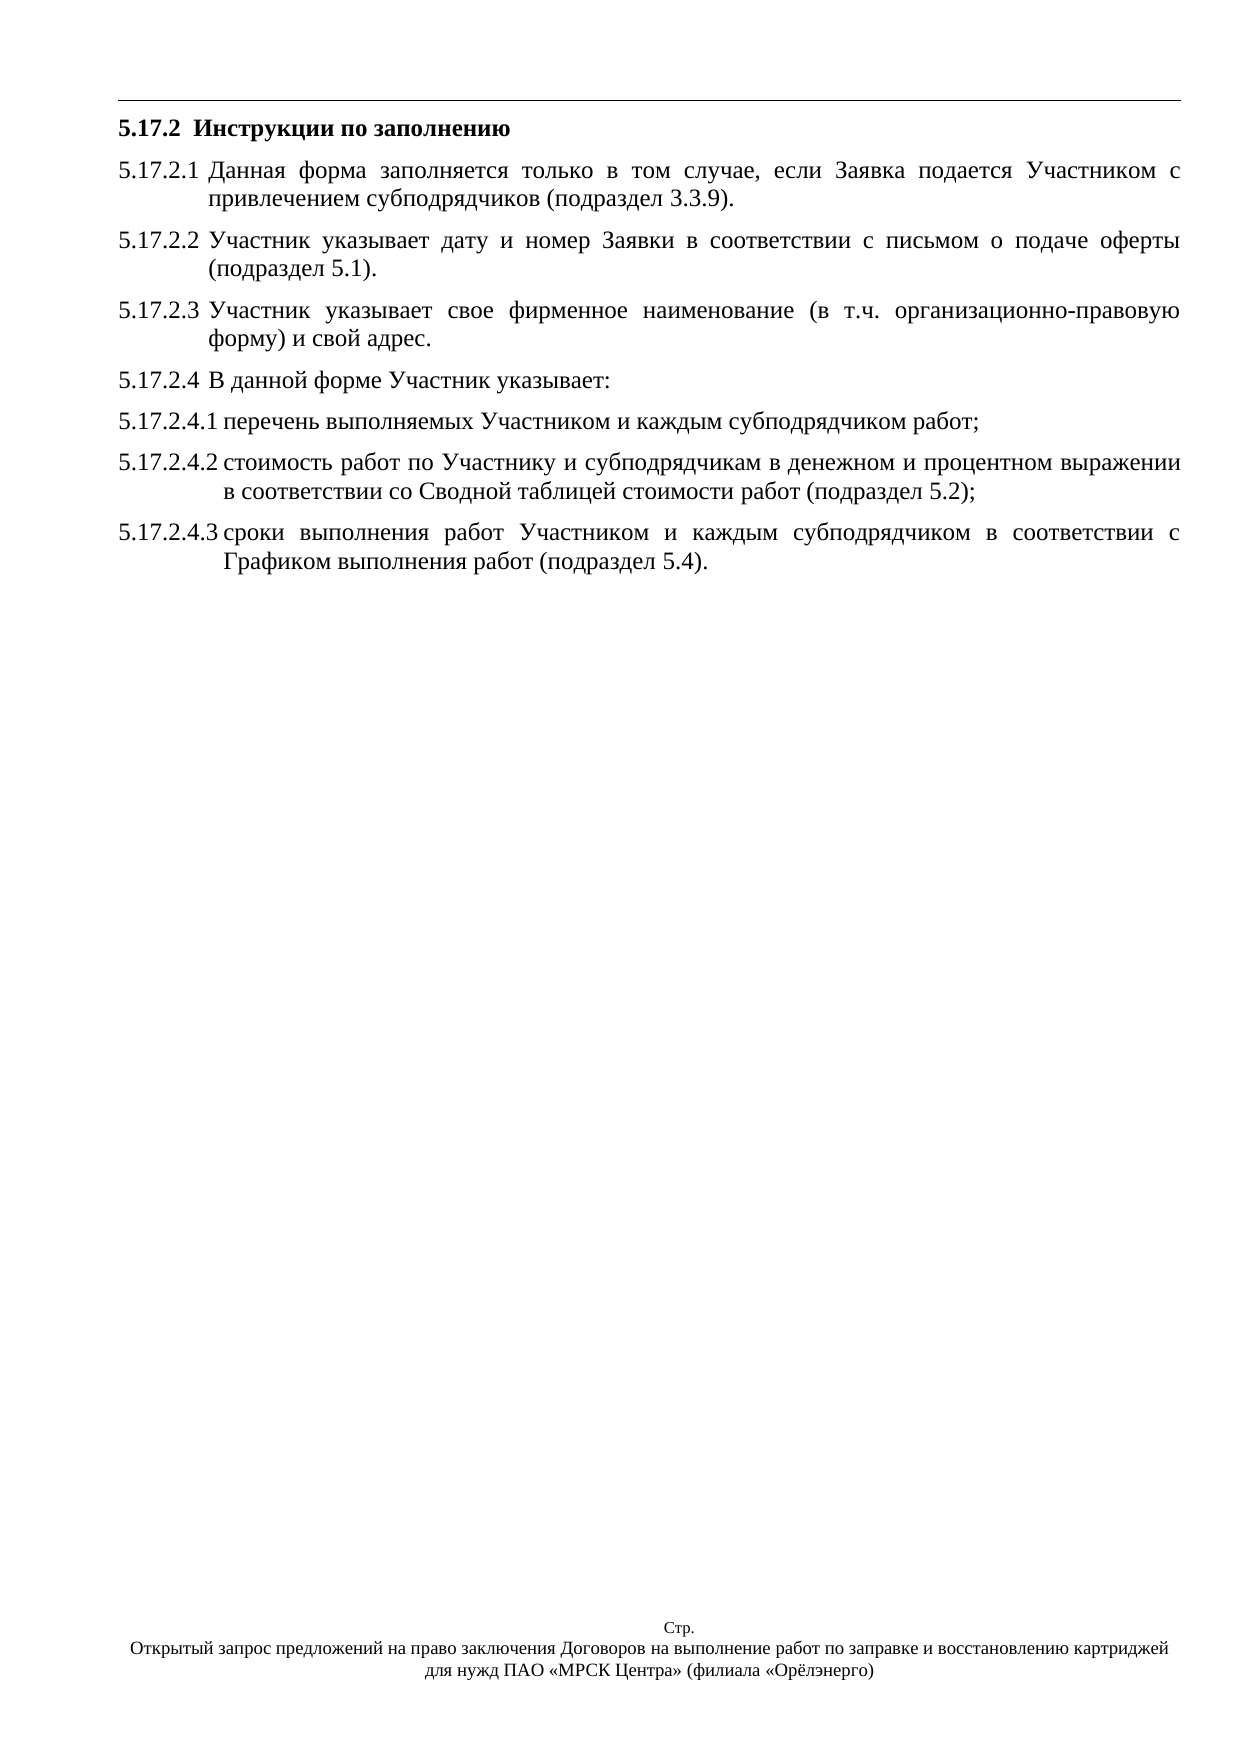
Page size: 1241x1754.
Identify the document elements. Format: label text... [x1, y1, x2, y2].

subtitle Инструкции по заполнению [118, 113, 1181, 142]
list стоимость работ по Участнику и субподрядчикам в денежном и процентном выражении в соответствии со Сводной таблицей стоимости работ (подраздел 5.2); [118, 447, 1181, 505]
list Участник указывает дату и номер Заявки в соответствии с письмом о подаче оферты (подраздел 5.1). [118, 225, 1181, 282]
list Участник указывает свое фирменное наименование (в т.ч. организационно-правовую форму) и свой адрес. [118, 295, 1181, 352]
list В данной форме Участник указывает: [118, 365, 1181, 393]
list сроки выполнения работ Участником и каждым субподрядчиком в соответствии с Графиком выполнения работ (подраздел 5.4). [118, 517, 1181, 575]
list перечень выполняемых Участником и каждым субподрядчиком работ; [118, 406, 1181, 435]
list Данная форма заполняется только в том случае, если Заявка подается Участником с привлечением субподрядчиков (подраздел 3.3.9). [118, 155, 1181, 212]
